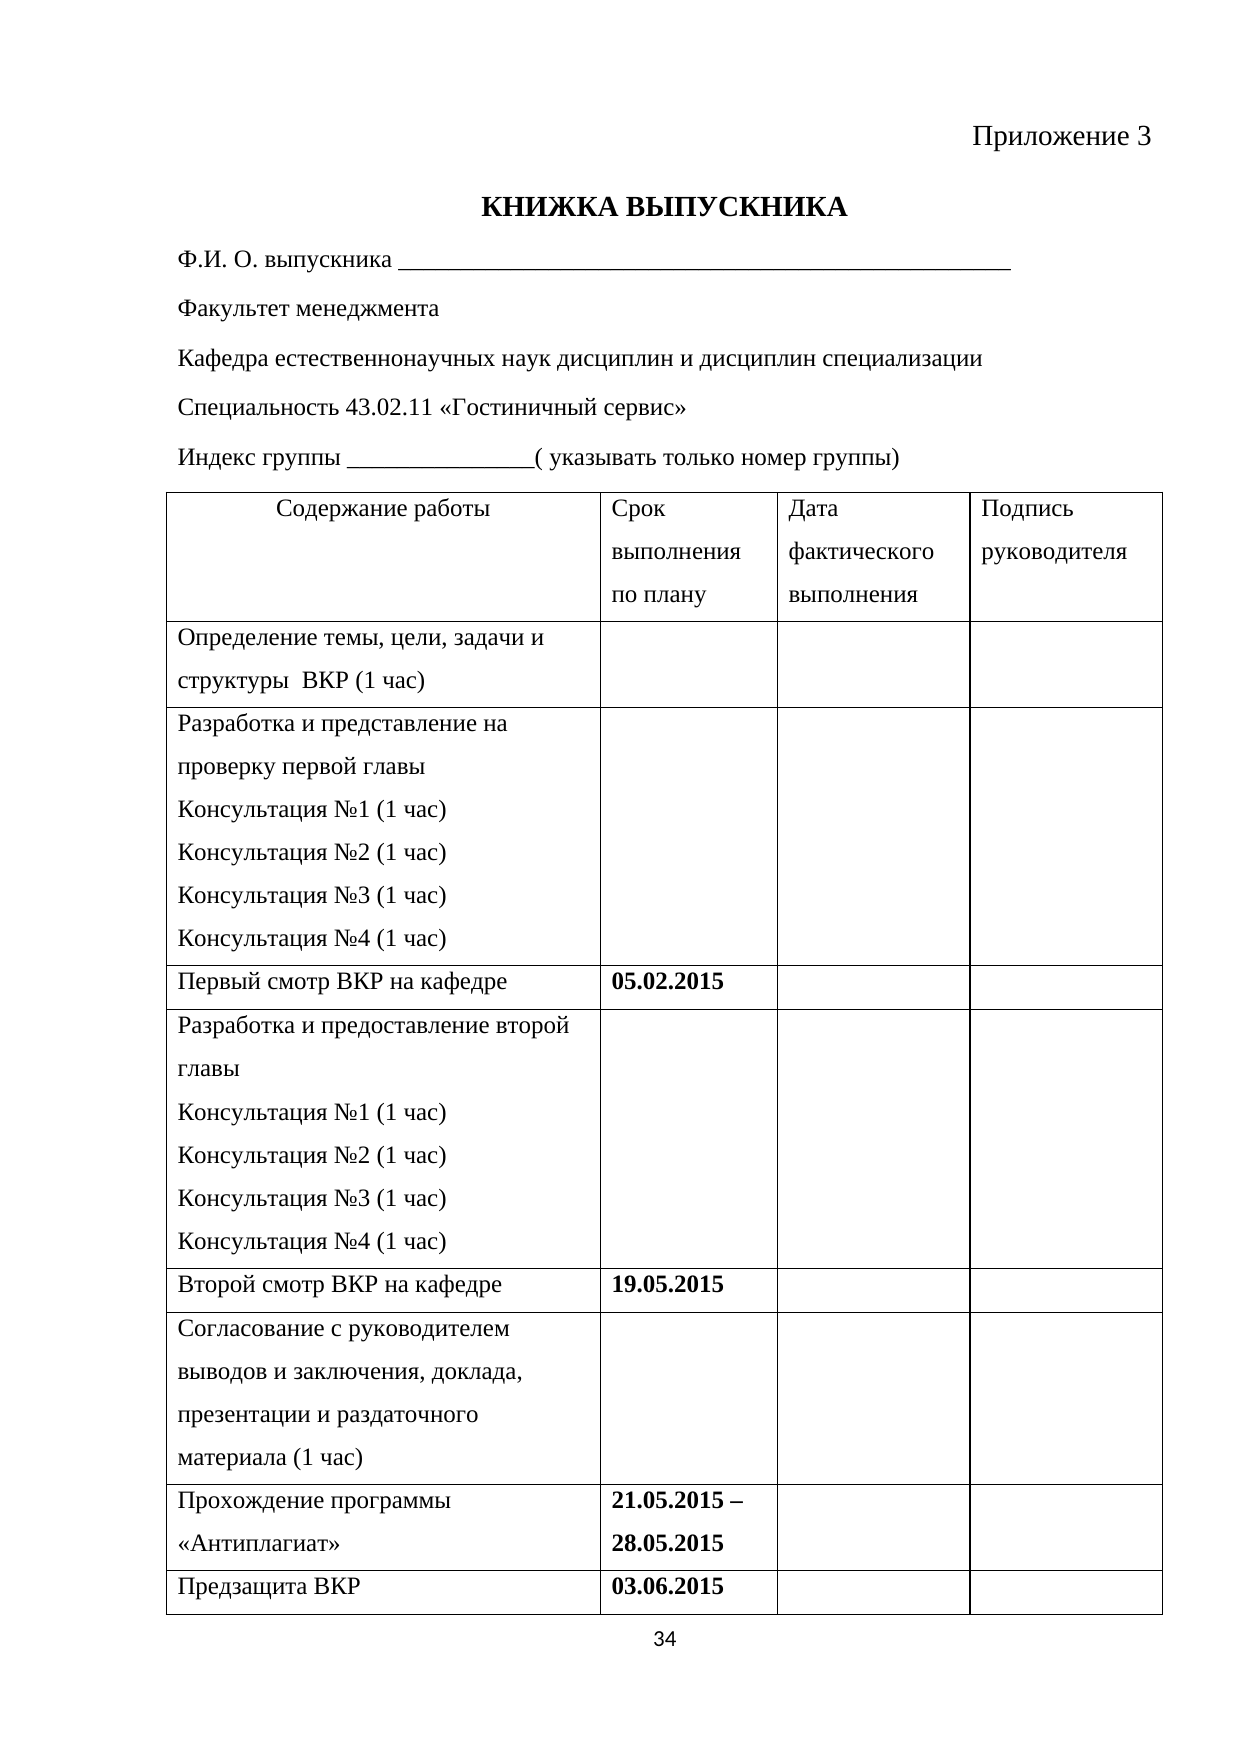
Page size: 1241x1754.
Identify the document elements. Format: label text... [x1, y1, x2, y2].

text КНИЖКА ВЫПУСКНИКА [177, 189, 1152, 223]
table_cell Второй смотр ВКР на кафедре [167, 1269, 600, 1312]
table_header Срок выполнения по плану [601, 493, 777, 621]
table_cell [971, 1571, 1162, 1614]
text Специальность 43.02.11 «Гостиничный сервис» [177, 392, 1152, 421]
table_cell [971, 1269, 1162, 1312]
table_cell Разработка и представление на проверку первой главы Консультация №1 (1 час) Консультация №2 (1 час) Консультация №3 (1 час) Консультация №4 (1 час) [167, 708, 600, 965]
table_cell 19.05.2015 [601, 1269, 777, 1312]
table_cell [778, 1485, 969, 1570]
table_cell 21.05.2015 – 28.05.2015 [601, 1485, 777, 1570]
table_cell Согласование с руководителем выводов и заключения, доклада, презентации и раздаточного материала (1 час) [167, 1313, 600, 1484]
text Индекс группы _______________( указывать только номер группы) [177, 442, 1152, 471]
text Приложение 3 [177, 118, 1152, 152]
table_cell Прохождение программы «Антиплагиат» [167, 1485, 600, 1570]
table_cell [601, 1313, 777, 1484]
table_cell 03.06.2015 [601, 1571, 777, 1614]
table_header Подпись руководителя [971, 493, 1162, 621]
table_cell Предзащита ВКР [167, 1571, 600, 1614]
table_cell [971, 1010, 1162, 1268]
table_cell [601, 1010, 777, 1268]
table_cell [601, 708, 777, 965]
table_cell [778, 1269, 969, 1312]
table_cell Разработка и предоставление второй главы Консультация №1 (1 час) Консультация №2 (1 час) Консультация №3 (1 час) Консультация №4 (1 час) [167, 1010, 600, 1268]
table_cell [778, 1010, 969, 1268]
table_cell [971, 1485, 1162, 1570]
table_cell [778, 966, 969, 1009]
text Ф.И. О. выпускника _________________________________________________ [177, 244, 1152, 272]
table_cell [778, 1313, 969, 1484]
text Факультет менеджмента [177, 293, 1152, 322]
table_cell [778, 1571, 969, 1614]
table_header Содержание работы [167, 493, 600, 621]
table_cell Определение темы, цели, задачи и структуры ВКР (1 час) [167, 622, 600, 707]
table_cell [971, 622, 1162, 707]
table_cell [778, 708, 969, 965]
text Кафедра естественнонаучных наук дисциплин и дисциплин специализации [177, 343, 1152, 372]
table_cell [971, 966, 1162, 1009]
table_cell [601, 622, 777, 707]
table_cell Первый смотр ВКР на кафедре [167, 966, 600, 1009]
table_cell 05.02.2015 [601, 966, 777, 1009]
table_cell [778, 622, 969, 707]
table_header Дата фактического выполнения [778, 493, 969, 621]
table_cell [971, 708, 1162, 965]
table_cell [971, 1313, 1162, 1484]
